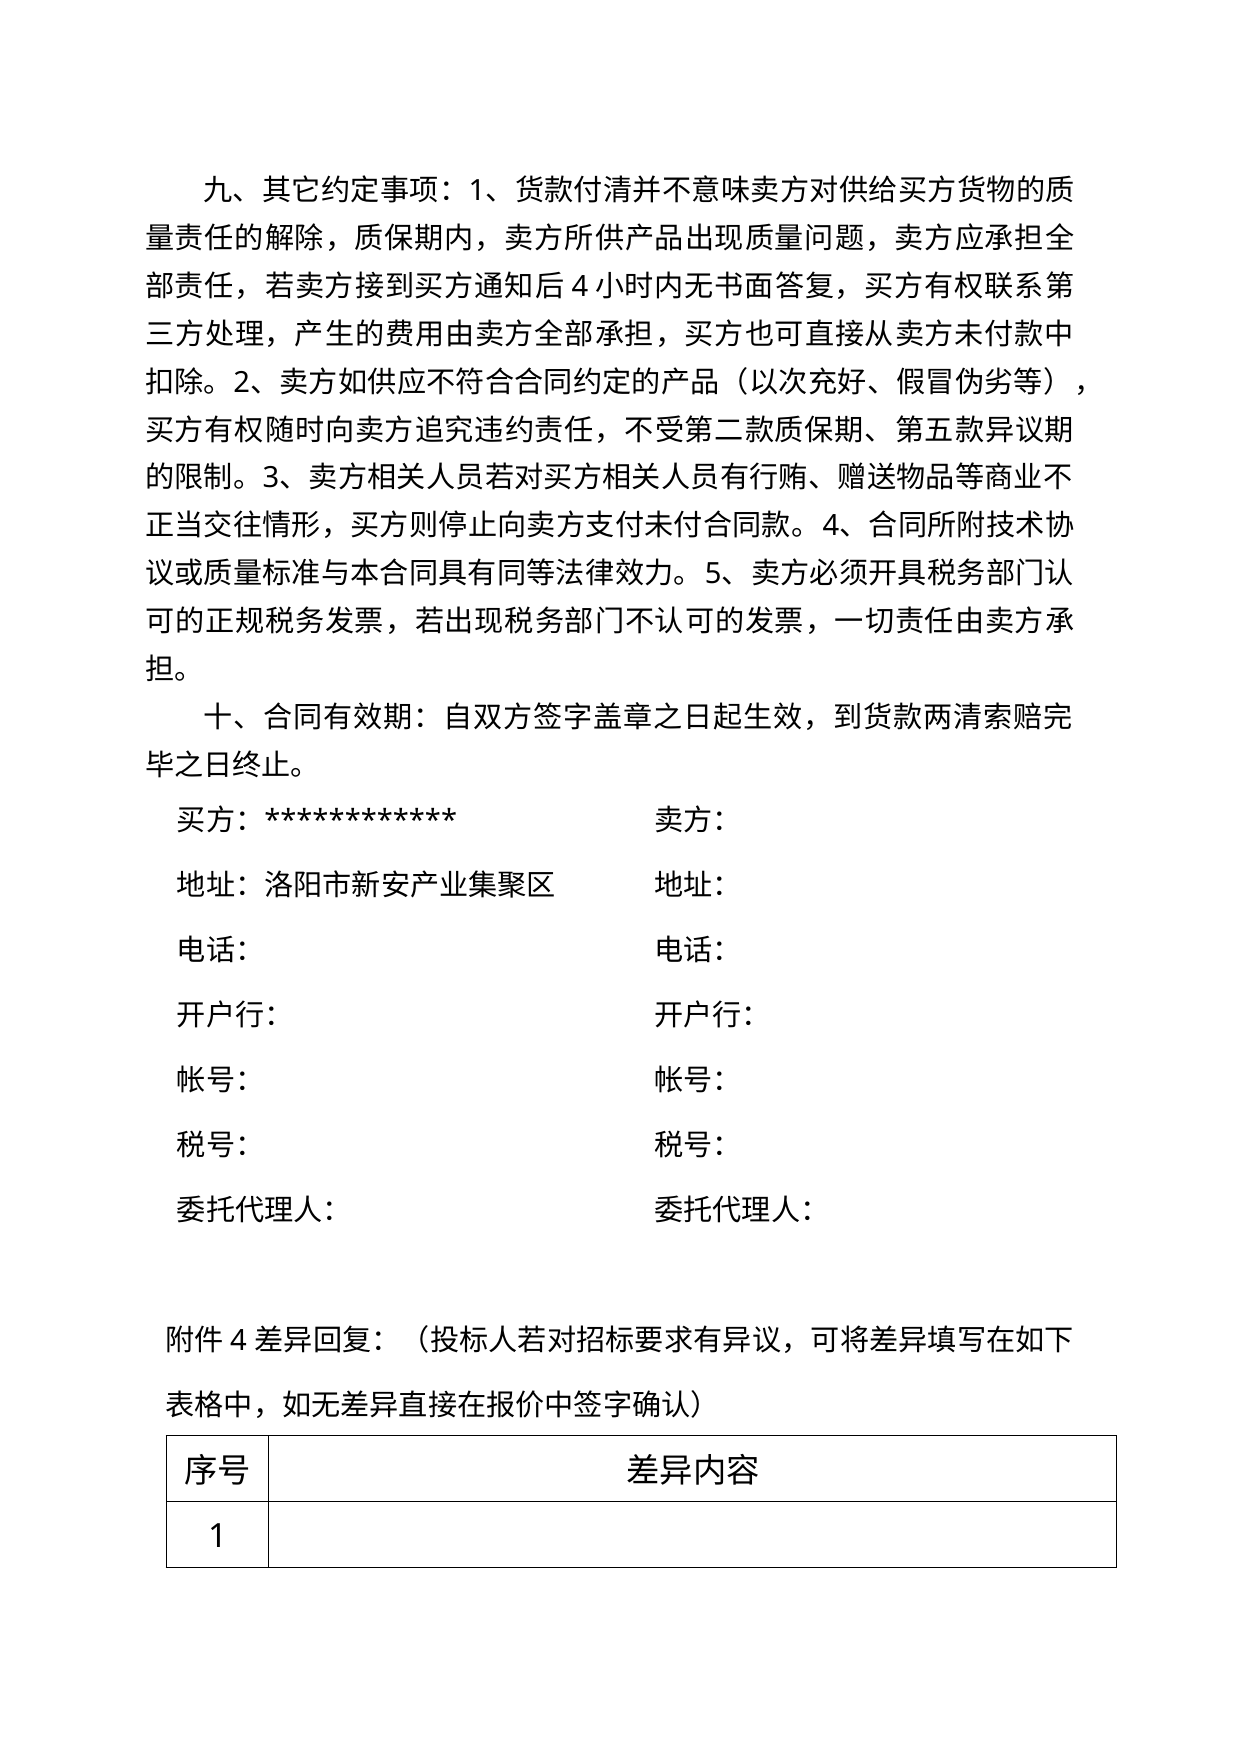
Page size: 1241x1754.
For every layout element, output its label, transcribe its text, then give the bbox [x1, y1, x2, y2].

text 九、其它约定事项：1、货款付清并不意味卖方对供给买方货物的质量责任的解除，质保期内，卖方所供产品出现质量问题，卖方应承担全部责任，若卖方接到买方通知后4小时内无书面答复，买方有权联系第三方处理，产生的费用由卖方全部承担，买方也可直接从卖方未付款中扣除。2、卖方如供应不符合合同约定的产品（以次充好、假冒伪劣等），买方有权随时向卖方追究违约责任，不受第二款质保期、第五款异议期的限制。3、卖方相关人员若对买方相关人员有行贿、赠送物品等商业不正当交往情形，买方则停止向卖方支付未付合同款。4、合同所附技术协议或质量标准与本合同具有同等法律效力。5、卖方必须开具税务部门认可的正规税务发票，若出现税务部门不认可的发票，一切责任由卖方承担。 [145, 162, 1075, 689]
text 附件4 差异回复：（投标人若对招标要求有异议，可将差异填写在如下表格中，如无差异直接在报价中签字确认） [165, 1305, 1075, 1435]
table_header 卖方： 地址： 电话： 开户行： 帐号： 税号： 委托代理人： [643, 785, 1142, 1240]
table_cell [269, 1502, 1116, 1567]
table_header 买方：************ 地址：洛阳市新安产业集聚区 电话： 开户行： 帐号： 税号： 委托代理人： [165, 785, 643, 1240]
text 十、合同有效期：自双方签字盖章之日起生效，到货款两清索赔完毕之日终止。 [145, 689, 1075, 785]
table_header 差异内容 [269, 1436, 1116, 1501]
table_cell 1 [167, 1502, 268, 1567]
table_header 序号 [167, 1436, 268, 1501]
